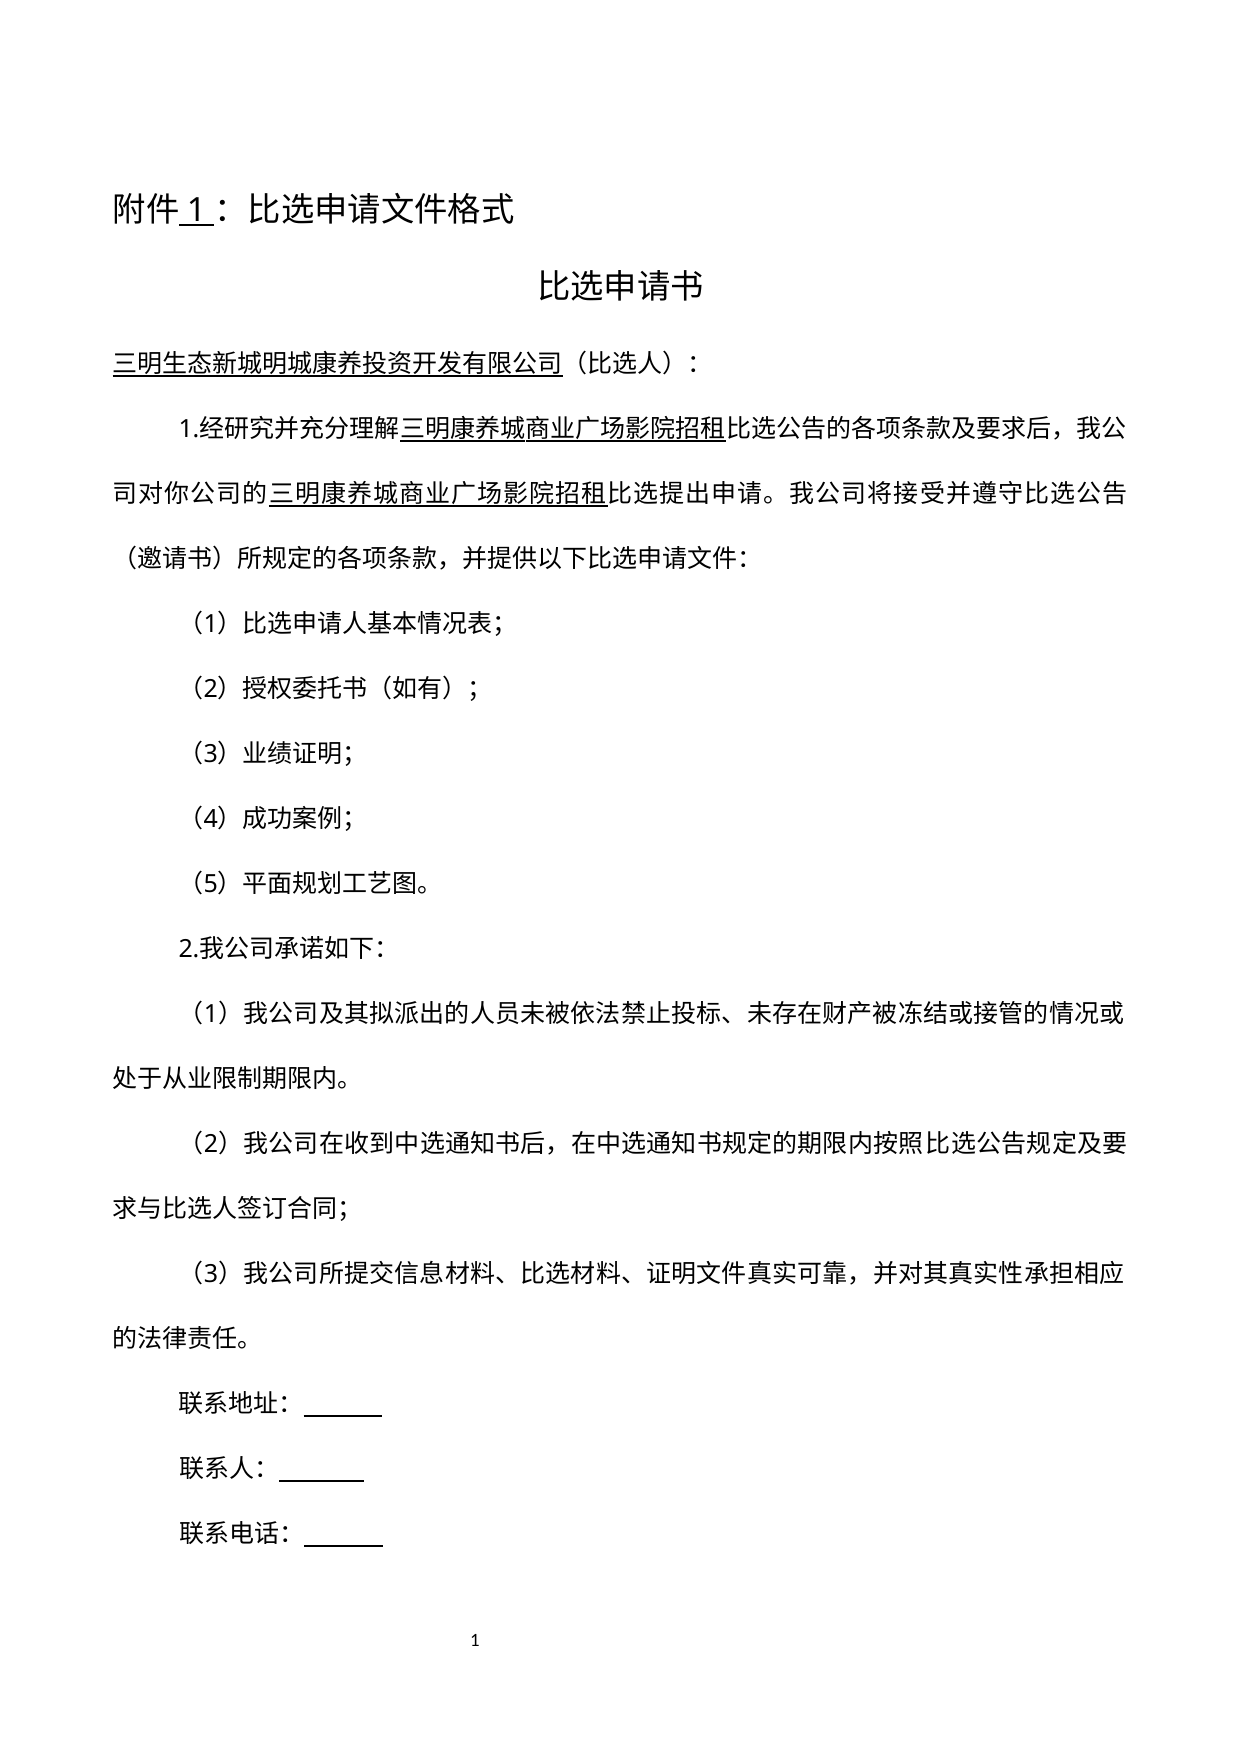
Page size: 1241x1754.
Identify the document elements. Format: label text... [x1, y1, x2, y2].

text 附件 1 ：比选申请文件格式 [112, 174, 1128, 239]
text 1.经研究并充分理解三明康养城商业广场影院招租比选公告的各项条款及要求后，我公司对你公司的三明康养城商业广场影院招租比选提出申请。我公司将接受并遵守比选公告（邀请书）所规定的各项条款，并提供以下比选申请文件： [112, 394, 1128, 589]
list 成功案例； [112, 784, 1128, 849]
list 业绩证明； [112, 719, 1128, 784]
text （2）我公司在收到中选通知书后，在中选通知书规定的期限内按照比选公告规定及要求与比选人签订合同； [112, 1109, 1128, 1239]
text （1）比选申请人基本情况表； [112, 589, 1128, 654]
text 联系人： [112, 1434, 1128, 1499]
text 三明生态新城明城康养投资开发有限公司（比选人）： [112, 329, 1128, 394]
text 联系电话： [112, 1499, 1128, 1564]
text （1）我公司及其拟派出的人员未被依法禁止投标、未存在财产被冻结或接管的情况或处于从业限制期限内。 [112, 979, 1128, 1109]
list 授权委托书（如有）； [112, 654, 1128, 719]
text 联系地址： [112, 1369, 1128, 1434]
text （3）我公司所提交信息材料、比选材料、证明文件真实可靠，并对其真实性承担相应的法律责任。 [112, 1239, 1128, 1369]
text 比选申请书 [112, 252, 1128, 317]
list 平面规划工艺图。 [112, 849, 1128, 914]
text 2.我公司承诺如下： [112, 914, 1128, 979]
